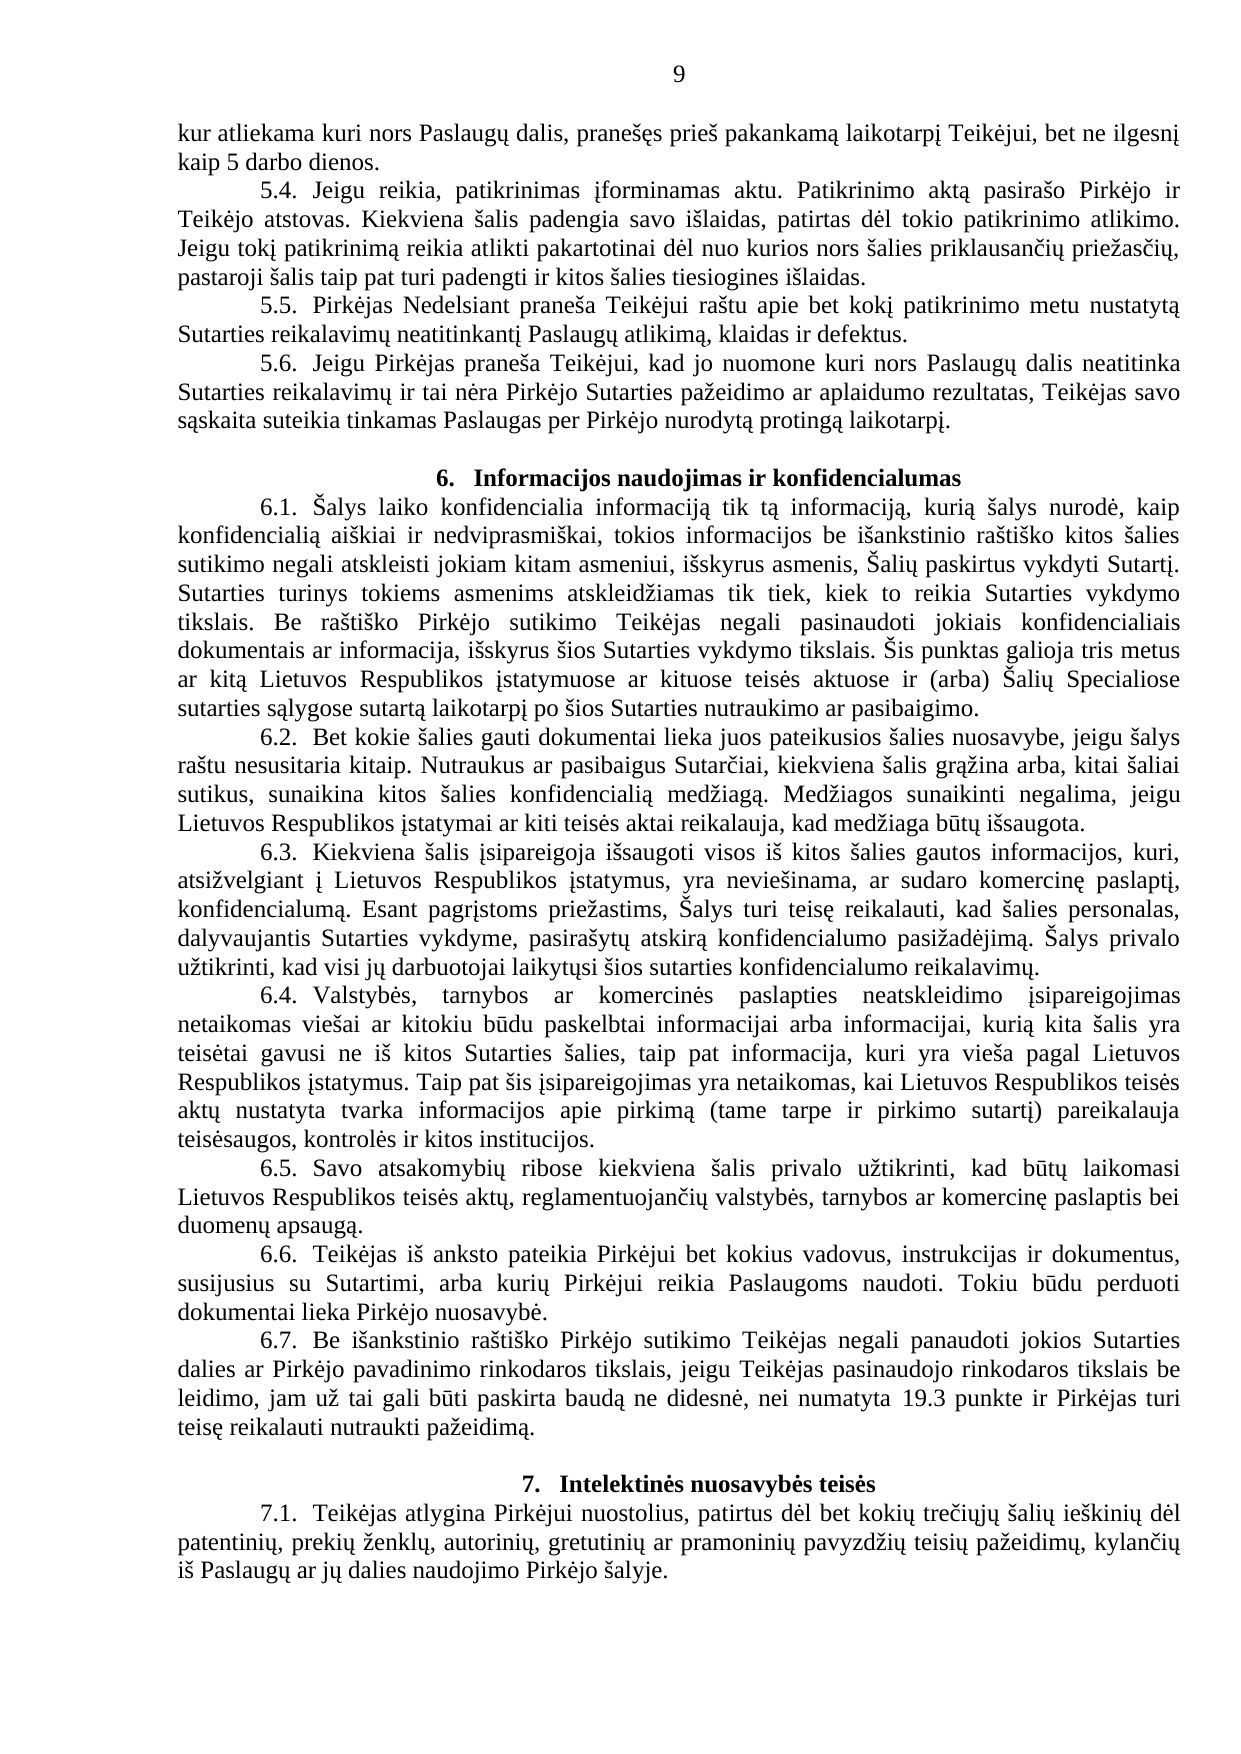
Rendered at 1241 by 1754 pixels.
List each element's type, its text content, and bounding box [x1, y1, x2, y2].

list Pirkėjas Nedelsiant praneša Teikėjui raštu apie bet kokį patikrinimo metu nustatytą Sutarties reikalavimų neatitinkantį Paslaugų atlikimą, klaidas ir defektus. [177, 291, 1181, 348]
list Jeigu reikia, patikrinimas įforminamas aktu. Patikrinimo aktą pasirašo Pirkėjo ir Teikėjo atstovas. Kiekviena šalis padengia savo išlaidas, patirtas dėl tokio patikrinimo atlikimo. Jeigu tokį patikrinimą reikia atlikti pakartotinai dėl nuo kurios nors šalies priklausančių priežasčių, pastaroji šalis taip pat turi padengti ir kitos šalies tiesiogines išlaidas. [177, 176, 1181, 291]
list Bet kokie šalies gauti dokumentai lieka juos pateikusios šalies nuosavybe, jeigu šalys raštu nesusitaria kitaip. Nutraukus ar pasibaigus Sutarčiai, kiekviena šalis grąžina arba, kitai šaliai sutikus, sunaikina kitos šalies konfidencialią medžiagą. Medžiagos sunaikinti negalima, jeigu Lietuvos Respublikos įstatymai ar kiti teisės aktai reikalauja, kad medžiaga būtų išsaugota. [177, 722, 1181, 837]
list Šalys laiko konfidencialia informaciją tik tą informaciją, kurią šalys nurodė, kaip konfidencialią aiškiai ir nedviprasmiškai, tokios informacijos be išankstinio raštiško kitos šalies sutikimo negali atskleisti jokiam kitam asmeniui, išskyrus asmenis, Šalių paskirtus vykdyti Sutartį. Sutarties turinys tokiems asmenims atskleidžiamas tik tiek, kiek to reikia Sutarties vykdymo tikslais. Be raštiško Pirkėjo sutikimo Teikėjas negali pasinaudoti jokiais konfidencialiais dokumentais ar informacija, išskyrus šios Sutarties vykdymo tikslais. Šis punktas galioja tris metus ar kitą Lietuvos Respublikos įstatymuose ar kituose teisės aktuose ir (arba) Šalių Specialiose sutarties sąlygose sutartą laikotarpį po šios Sutarties nutraukimo ar pasibaigimo. [177, 492, 1181, 722]
list Kiekviena šalis įsipareigoja išsaugoti visos iš kitos šalies gautos informacijos, kuri, atsižvelgiant į Lietuvos Respublikos įstatymus, yra neviešinama, ar sudaro komercinę paslaptį, konfidencialumą. Esant pagrįstoms priežastims, Šalys turi teisę reikalauti, kad šalies personalas, dalyvaujantis Sutarties vykdyme, pasirašytų atskirą konfidencialumo pasižadėjimą. Šalys privalo užtikrinti, kad visi jų darbuotojai laikytųsi šios sutarties konfidencialumo reikalavimų. [177, 837, 1181, 981]
list Intelektinės nuosavybės teisės [216, 1469, 1181, 1498]
list Jeigu Pirkėjas praneša Teikėjui, kad jo nuomone kuri nors Paslaugų dalis neatitinka Sutarties reikalavimų ir tai nėra Pirkėjo Sutarties pažeidimo ar aplaidumo rezultatas, Teikėjas savo sąskaita suteikia tinkamas Paslaugas per Pirkėjo nurodytą protingą laikotarpį. [177, 348, 1181, 434]
list Valstybės, tarnybos ar komercinės paslapties neatskleidimo įsipareigojimas netaikomas viešai ar kitokiu būdu paskelbtai informacijai arba informacijai, kurią kita šalis yra teisėtai gavusi ne iš kitos Sutarties šalies, taip pat informacija, kuri yra vieša pagal Lietuvos Respublikos įstatymus. Taip pat šis įsipareigojimas yra netaikomas, kai Lietuvos Respublikos teisės aktų nustatyta tvarka informacijos apie pirkimą (tame tarpe ir pirkimo sutartį) pareikalauja teisėsaugos, kontrolės ir kitos institucijos. [177, 981, 1181, 1153]
list Teikėjas iš anksto pateikia Pirkėjui bet kokius vadovus, instrukcijas ir dokumentus, susijusius su Sutartimi, arba kurių Pirkėjui reikia Paslaugoms naudoti. Tokiu būdu perduoti dokumentai lieka Pirkėjo nuosavybė. [177, 1239, 1181, 1326]
list Teikėjas atlygina Pirkėjui nuostolius, patirtus dėl bet kokių trečiųjų šalių ieškinių dėl patentinių, prekių ženklų, autorinių, gretutinių ar pramoninių pavyzdžių teisių pažeidimų, kylančių iš Paslaugų ar jų dalies naudojimo Pirkėjo šalyje. [177, 1498, 1181, 1584]
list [177, 118, 1181, 176]
list Informacijos naudojimas ir konfidencialumas [216, 463, 1181, 492]
list Be išankstinio raštiško Pirkėjo sutikimo Teikėjas negali panaudoti jokios Sutarties dalies ar Pirkėjo pavadinimo rinkodaros tikslais, jeigu Teikėjas pasinaudojo rinkodaros tikslais be leidimo, jam už tai gali būti paskirta baudą ne didesnė, nei numatyta 19.3 punkte ir Pirkėjas turi teisę reikalauti nutraukti pažeidimą. [177, 1326, 1181, 1441]
list Savo atsakomybių ribose kiekviena šalis privalo užtikrinti, kad būtų laikomasi Lietuvos Respublikos teisės aktų, reglamentuojančių valstybės, tarnybos ar komercinę paslaptis bei duomenų apsaugą. [177, 1153, 1181, 1239]
